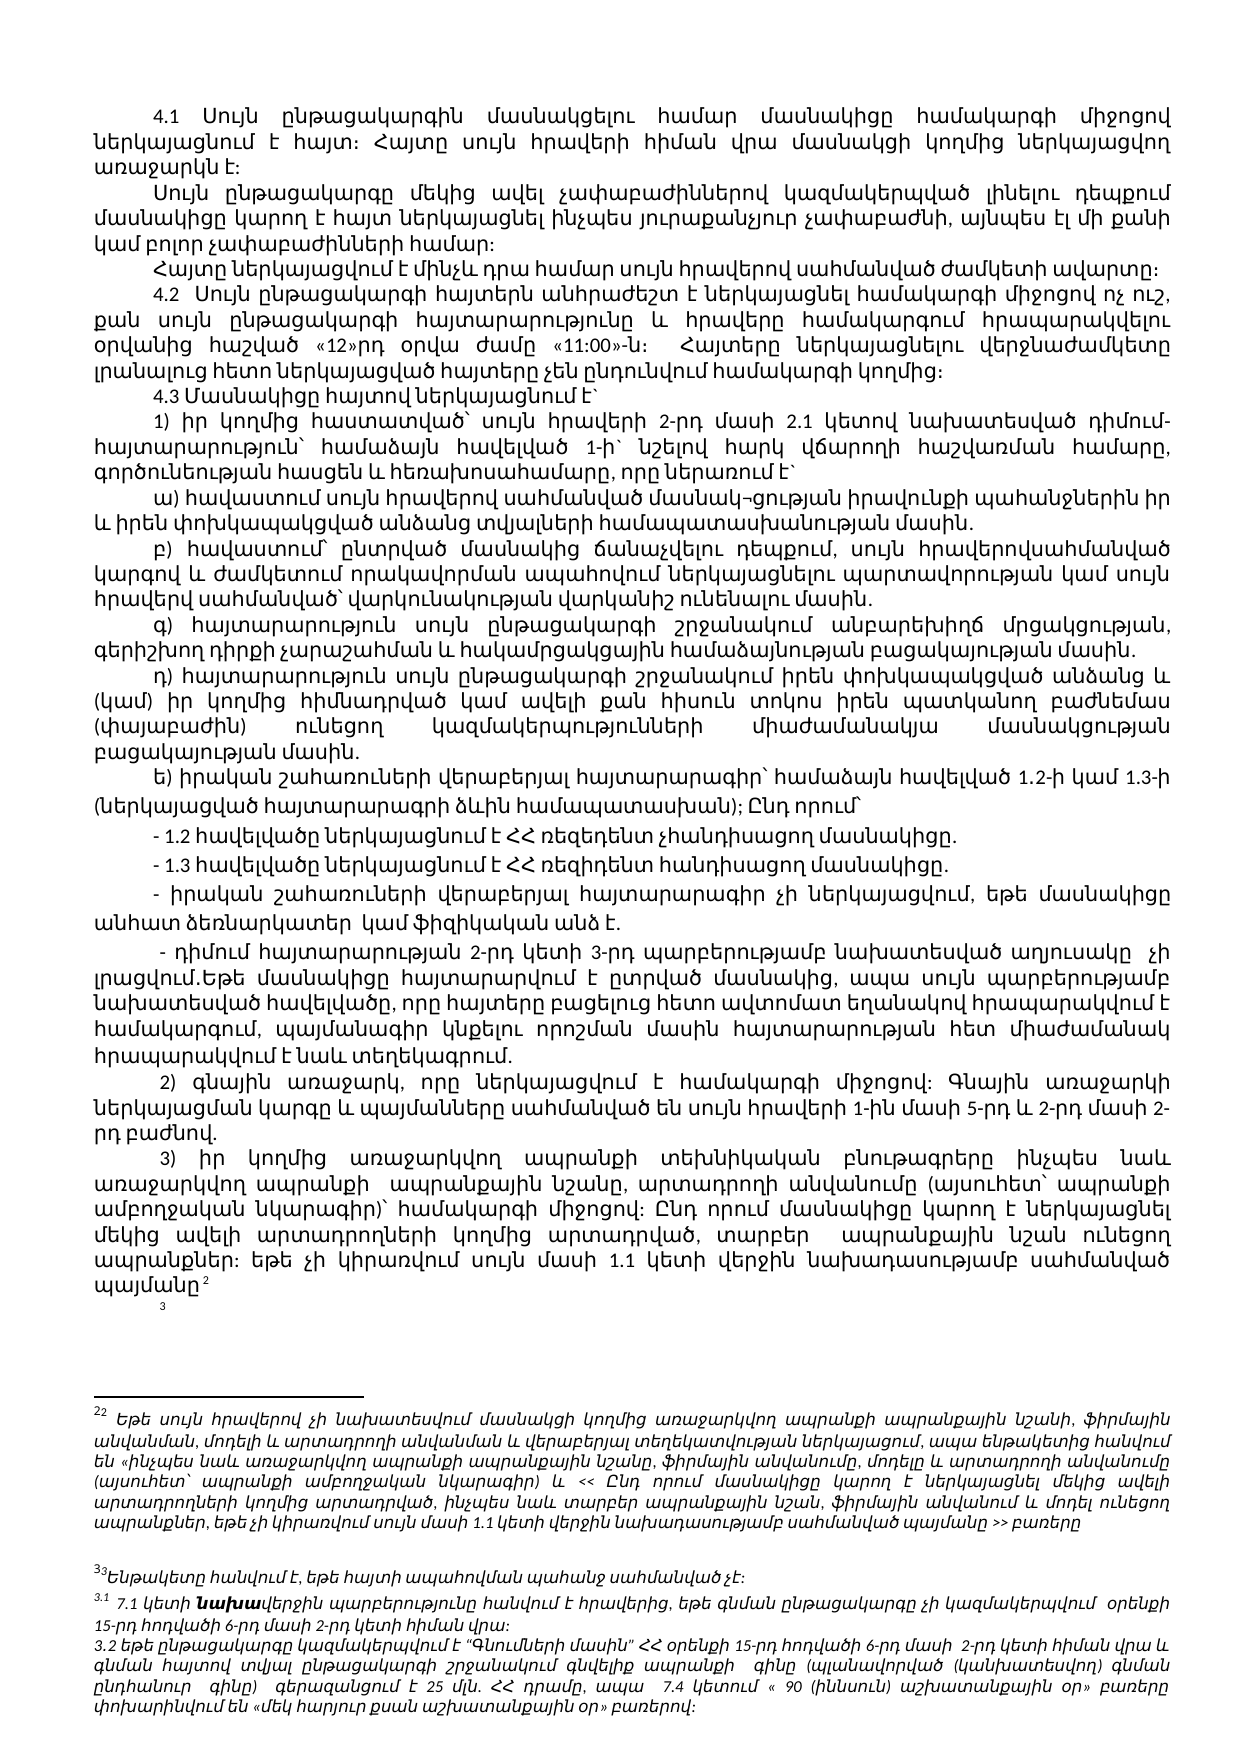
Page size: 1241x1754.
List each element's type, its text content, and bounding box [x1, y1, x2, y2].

text դ) հայտարարություն սույն ընթացակարգի շրջանակում իրեն փոխկապակցված անձանց և (կամ) իր կողմից հիմնադրված կամ ավելի քան հիսուն տոկոս իրեն պատկանող բաժնեմաս (փայաբաժին) ունեցող կազմակերպությունների միաժամանակյա մասնակցության բացակայության մասին. [94, 663, 1171, 764]
text - դիմում հայտարարության 2-րդ կետի 3-րդ պարբերությամբ նախատեսված աղյուսակը չի լրացվում․Եթե մասնակիցը հայտարարվում է ըտրված մասնակից, ապա սույն պարբերությամբ նախատեսված հավելվածը, որը հայտերը բացելուց հետո ավտոմատ եղանակով հրապարակվում է համակարգում, պայմանագիր կնքելու որոշման մասին հայտարարության հետ միաժամանակ հրապարակվում է նաև տեղեկագրում. [94, 939, 1171, 1069]
text ե) իրական շահառուների վերաբերյալ հայտարարագիր՝ համաձայն հավելված 1․2-ի կամ 1.3-ի (ներկայացված հայտարարագրի ձևին համապատասխան); Ընդ որում՝ [94, 764, 1171, 819]
text 3) իր կողմից առաջարկվող ապրանքի տեխնիկական բնութագրերը ինչպես նաև առաջարկվող ապրանքի ապրանքային նշանը, արտադրողի անվանումը (այսուհետ՝ ապրանքի ամբողջական նկարագիր)՝ համակարգի միջոցով: Ընդ որում մասնակիցը կարող է ներկայացնել մեկից ավելի արտադրողների կողմից արտադրված, տարբեր ապրանքային նշան ունեցող ապրանքներ: եթե չի կիրառվում սույն մասի 1.1 կետի վերջին նախադասությամբ սահմանված պայմանը 2 [94, 1146, 1171, 1298]
text 1) իր կողմից հաստատված՝ սույն հրավերի 2-րդ մասի 2.1 կետով նախատեսված դիմում-հայտարարություն՝ համաձայն հավելված 1-ի` նշելով հարկ վճարողի հաշվառման համարը, գործունեության հասցեն և հեռախոսահամարը, որը ներառում է` [94, 409, 1171, 485]
text բ) հավաստում՝ ընտրված մասնակից ճանաչվելու դեպքում, սույն հրավերովսահմանված կարգով և ժամկետում որակավորման ապահովում ներկայացնելու պարտավորության կամ սույն հրավերվ սահմանված՝ վարկունակության վարկանիշ ունենալու մասին. [94, 536, 1171, 612]
text 4.1 Սույն ընթացակարգին մասնակցելու համար մասնակիցը համակարգի միջոցով ներկայացնում է հայտ։ Հայտը սույն հրավերի հիման վրա մասնակցի կողմից ներկայացվող առաջարկն է: [94, 104, 1171, 180]
text Սույն ընթացակարգը մեկից ավել չափաբաժիններով կազմակերպված լինելու դեպքում մասնակիցը կարող է հայտ ներկայացնել ինչպես յուրաքանչյուր չափաբաժնի, այնպես էլ մի քանի կամ բոլոր չափաբաժինների համար: [94, 180, 1171, 256]
text 3 [94, 1298, 1171, 1323]
text 2) գնային առաջարկ, որը ներկայացվում է համակարգի միջոցով: Գնային առաջարկի ներկայացման կարգը և պայմանները սահմանված են սույն հրավերի 1-ին մասի 5-րդ և 2-րդ մասի 2-րդ բաժնով. [94, 1069, 1171, 1146]
text 4.3 Մասնակիցը հայտով ներկայացնում է` [94, 383, 1171, 409]
text ա) հավաստում սույն հրավերով սահմանված մասնակ¬ցության իրավունքի պահանջներին իր և իրեն փոխկապակցված անձանց տվյալների համապատասխանության մասին. [94, 485, 1171, 536]
text - 1.3 հավելվածը ներկայացնում է ՀՀ ռեզիդենտ հանդիսացող մասնակիցը. [94, 852, 1171, 877]
text - 1.2 հավելվածը ներկայացնում է ՀՀ ռեզեդենտ չհանդիսացող մասնակիցը. [94, 823, 1171, 848]
text 4.2 Սույն ընթացակարգի հայտերն անհրաժեշտ է ներկայացնել համակարգի միջոցով ոչ ուշ, քան սույն ընթացակարգի հայտարարությունը և հրավերը համակարգում հրապարակվելու օրվանից հաշված «12»րդ օրվա ժամը «11:00»-ն։ Հայտերը ներկայացնելու վերջնաժամկետը լրանալուց հետո ներկայացված հայտերը չեն ընդունվում համակարգի կողմից։ [94, 282, 1171, 383]
text Հայտը ներկայացվում է մինչև դրա համար սույն հրավերով սահմանված ժամկետի ավարտը։ [94, 256, 1171, 282]
text գ) հայտարարություն սույն ընթացակարգի շրջանակում անբարեխիղճ մրցակցության, գերիշխող դիրքի չարաշահման և հակամրցակցային համաձայնության բացակայության մասին. [94, 612, 1171, 663]
text - իրական շահառուների վերաբերյալ հայտարարագիր չի ներկայացվում, եթե մասնակիցը անհատ ձեռնարկատեր կամ ֆիզիկական անձ է. [94, 881, 1171, 936]
